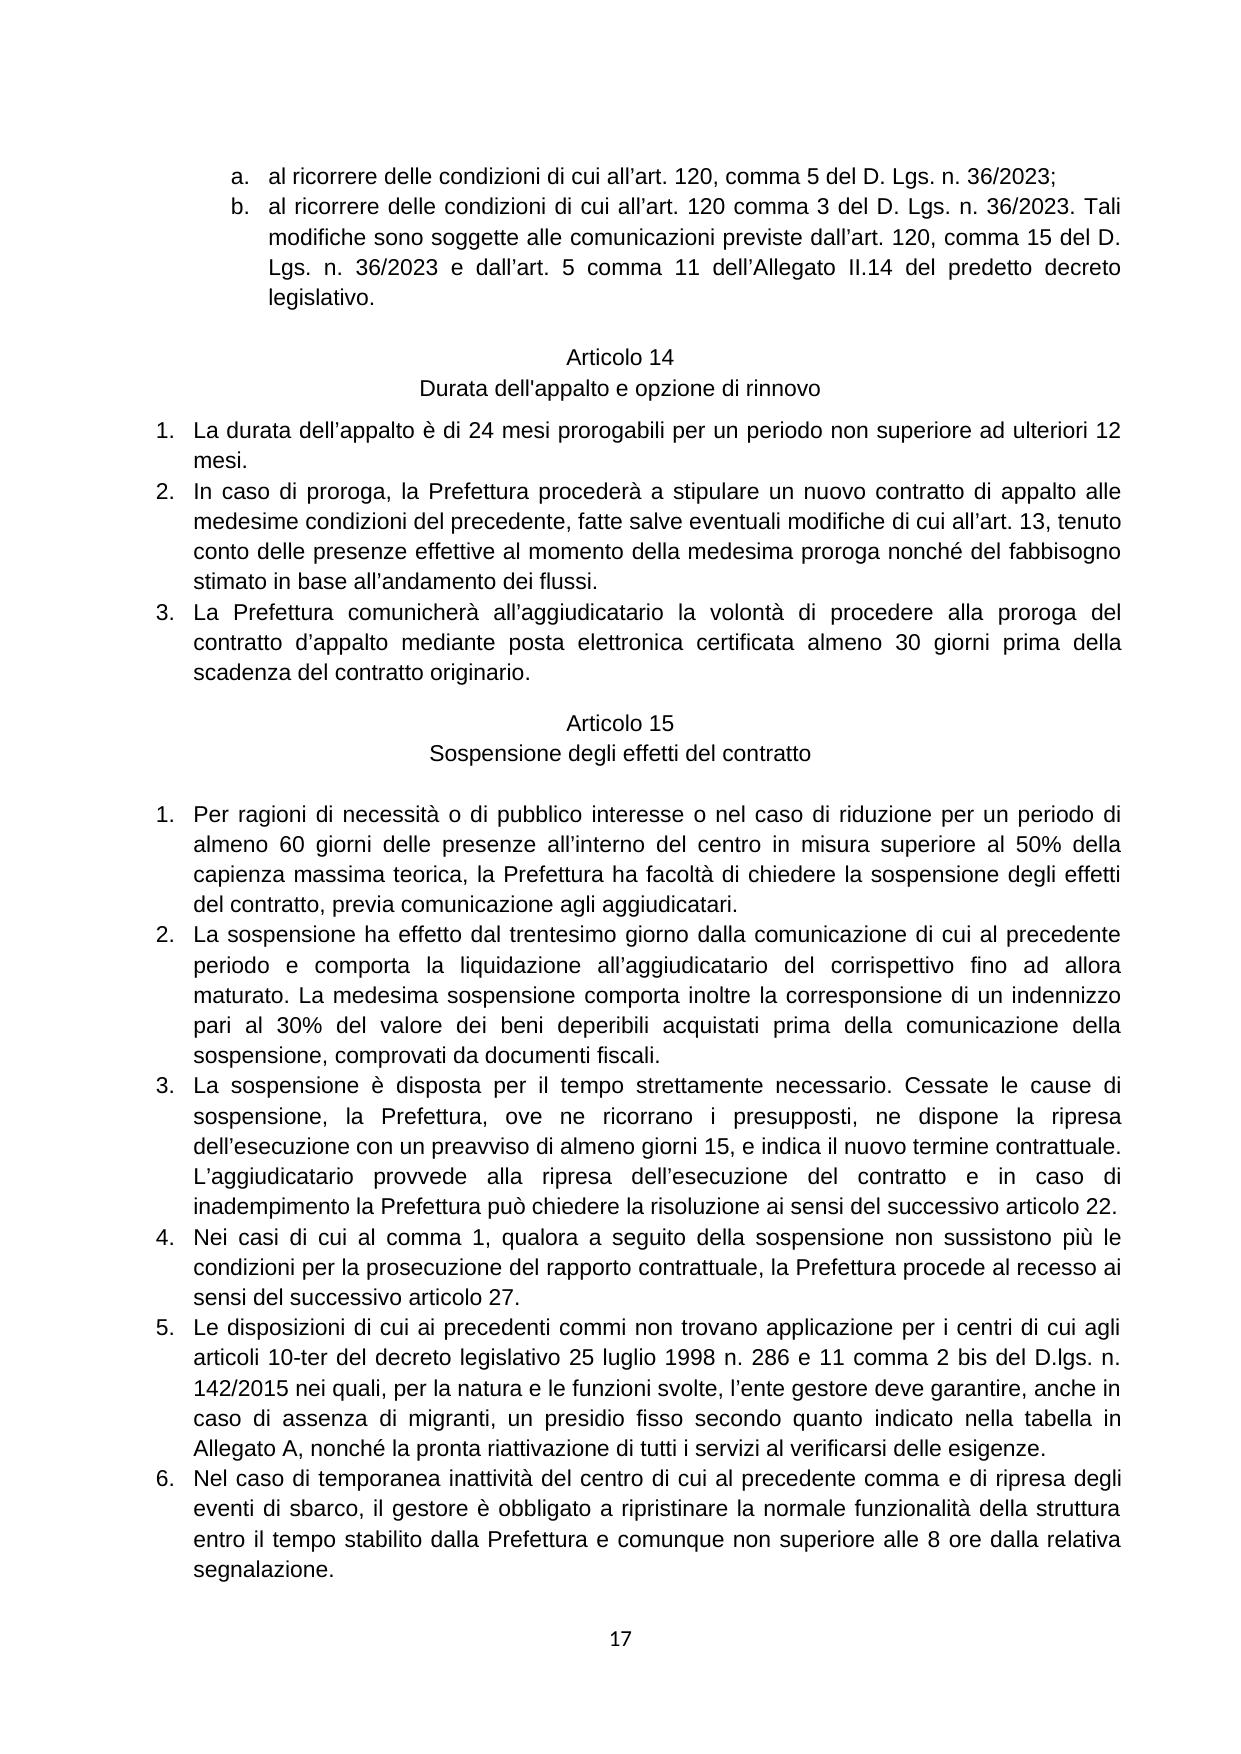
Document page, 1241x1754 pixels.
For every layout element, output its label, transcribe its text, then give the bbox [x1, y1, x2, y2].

list La Prefettura comunicherà all’aggiudicatario la volontà di procedere alla proroga del contratto d’appalto mediante posta elettronica certificata almeno 30 giorni prima della scadenza del contratto originario. [156, 598, 1122, 685]
list La sospensione ha effetto dal trentesimo giorno dalla comunicazione di cui al precedente periodo e comporta la liquidazione all’aggiudicatario del corrispettivo fino ad allora maturato. La medesima sospensione comporta inoltre la corresponsione di un indennizzo pari al 30% del valore dei beni deperibili acquistati prima della comunicazione della sospensione, comprovati da documenti fiscali. [156, 921, 1122, 1069]
list Nel caso di temporanea inattività del centro di cui al precedente comma e di ripresa degli eventi di sbarco, il gestore è obbligato a ripristinare la normale funzionalità della struttura entro il tempo stabilito dalla Prefettura e comunque non superiore alle 8 ore dalla relativa segnalazione. [156, 1465, 1122, 1582]
list La durata dell’appalto è di 24 mesi prorogabili per un periodo non superiore ad ulteriori 12 mesi. [156, 417, 1122, 474]
list al ricorrere delle condizioni di cui all’art. 120 comma 3 del D. Lgs. n. 36/2023. Tali modifiche sono soggette alle comunicazioni previste dall’art. 120, comma 15 del D. Lgs. n. 36/2023 e dall’art. 5 comma 11 dell’Allegato II.14 del predetto decreto legislativo. [231, 193, 1122, 310]
list In caso di proroga, la Prefettura procederà a stipulare un nuovo contratto di appalto alle medesime condizioni del precedente, fatte salve eventuali modifiche di cui all’art. 13, tenuto conto delle presenze effettive al momento della medesima proroga nonché del fabbisogno stimato in base all’andamento dei flussi. [156, 478, 1122, 595]
text Articolo 14 [118, 344, 1122, 371]
list Per ragioni di necessità o di pubblico interesse o nel caso di riduzione per un periodo di almeno 60 giorni delle presenze all’interno del centro in misura superiore al 50% della capienza massima teorica, la Prefettura ha facoltà di chiedere la sospensione degli effetti del contratto, previa comunicazione agli aggiudicatari. [156, 801, 1122, 918]
text Sospensione degli effetti del contratto [118, 740, 1122, 767]
text Articolo 15 [118, 710, 1122, 736]
list Nei casi di cui al comma 1, qualora a seguito della sospensione non sussistono più le condizioni per la prosecuzione del rapporto contrattuale, la Prefettura procede al recesso ai sensi del successivo articolo 27. [156, 1223, 1122, 1310]
list al ricorrere delle condizioni di cui all’art. 120, comma 5 del D. Lgs. n. 36/2023; [231, 163, 1122, 189]
list Le disposizioni di cui ai precedenti commi non trovano applicazione per i centri di cui agli articoli 10-ter del decreto legislativo 25 luglio 1998 n. 286 e 11 comma 2 bis del D.lgs. n. 142/2015 nei quali, per la natura e le funzioni svolte, l’ente gestore deve garantire, anche in caso di assenza di migranti, un presidio fisso secondo quanto indicato nella tabella in Allegato A, nonché la pronta riattivazione di tutti i servizi al verificarsi delle esigenze. [156, 1314, 1122, 1461]
list La sospensione è disposta per il tempo strettamente necessario. Cessate le cause di sospensione, la Prefettura, ove ne ricorrano i presupposti, ne dispone la ripresa dell’esecuzione con un preavviso di almeno giorni 15, e indica il nuovo termine contrattuale. L’aggiudicatario provvede alla ripresa dell’esecuzione del contratto e in caso di inadempimento la Prefettura può chiedere la risoluzione ai sensi del successivo articolo 22. [156, 1072, 1122, 1220]
text Durata dell'appalto e opzione di rinnovo [118, 374, 1122, 401]
